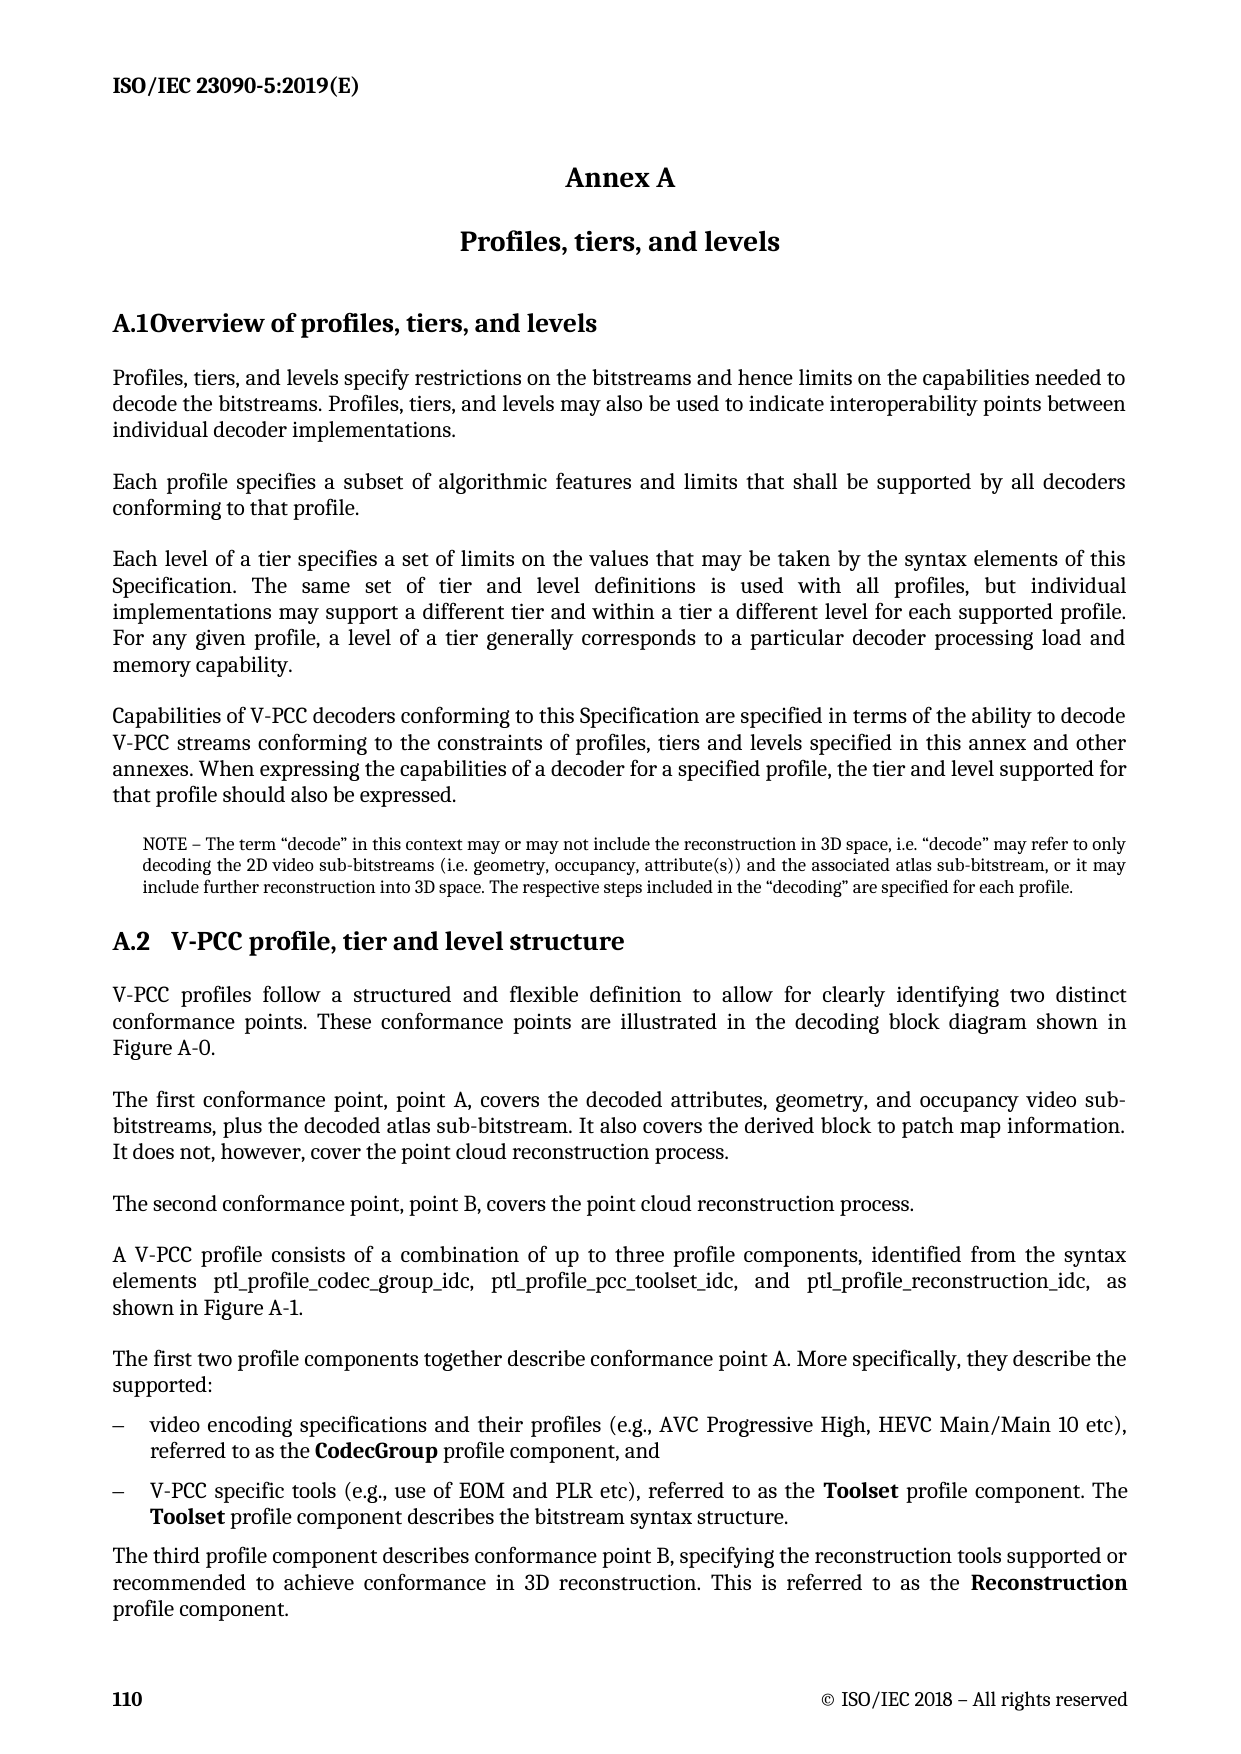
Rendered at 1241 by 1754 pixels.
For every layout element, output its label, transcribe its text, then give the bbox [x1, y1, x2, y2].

text Each level of a tier specifies a set of limits on the values that may be taken by the syntax elements of this Specification. The same set of tier and level definitions is used with all profiles, but individual implementations may support a different tier and within a tier a different level for each supported profile. For any given profile, a level of a tier generally corresponds to a particular decoder processing load and memory capability. [112, 546, 1128, 678]
list V-PCC profile, tier and level structure [112, 926, 1128, 957]
text A V-PCC profile consists of a combination of up to three profile components, identified from the syntax elements ptl_profile_codec_group_idc, ptl_profile_pcc_toolset_idc, and ptl_profile_reconstruction_idc, as shown in Figure A-2. [112, 1242, 1128, 1321]
text The third profile component describes conformance point B, specifying the reconstruction tools supported or recommended to achieve conformance in 3D reconstruction. This is referred to as the Reconstruction profile component. [112, 1543, 1128, 1622]
list Overview of profiles, tiers, and levels [112, 308, 1128, 339]
list V-PCC specific tools (e.g., use of EOM and PLR etc), referred to as the Toolset profile component. The Toolset profile component describes the bitstream syntax structure. [112, 1477, 1128, 1530]
text V-PCC profiles follow a structured and flexible definition to allow for clearly identifying two distinct conformance points. These conformance points are illustrated in the decoding block diagram shown in Figure A-1. [112, 982, 1128, 1061]
text The first conformance point, point A, covers the decoded attributes, geometry, and occupancy video sub-bitstreams, plus the decoded atlas sub-bitstream. It also covers the derived block to patch map information. It does not, however, cover the point cloud reconstruction process. [112, 1086, 1128, 1165]
list Profiles, tiers, and levels [112, 161, 1128, 258]
text NOTE – The term “decode” in this context may or may not include the reconstruction in 3D space, i.e. “decode” may refer to only decoding the 2D video sub-bitstreams (i.e. geometry, occupancy, attribute(s)) and the associated atlas sub-bitstream, or it may include further reconstruction into 3D space. The respective steps included in the “decoding” are specified for each profile. [142, 833, 1128, 898]
text The second conformance point, point B, covers the point cloud reconstruction process. [112, 1190, 1128, 1217]
text Capabilities of V-PCC decoders conforming to this Specification are specified in terms of the ability to decode V-PCC streams conforming to the constraints of profiles, tiers and levels specified in this annex and other annexes. When expressing the capabilities of a decoder for a specified profile, the tier and level supported for that profile should also be expressed. [112, 703, 1128, 808]
text Profiles, tiers, and levels specify restrictions on the bitstreams and hence limits on the capabilities needed to decode the bitstreams. Profiles, tiers, and levels may also be used to indicate interoperability points between individual decoder implementations. [112, 364, 1128, 443]
text Each profile specifies a subset of algorithmic features and limits that shall be supported by all decoders conforming to that profile. [112, 468, 1128, 521]
list video encoding specifications and their profiles (e.g., AVC Progressive High, HEVC Main/Main 10 etc), referred to as the CodecGroup profile component, and [112, 1411, 1128, 1464]
text The first two profile components together describe conformance point A. More specifically, they describe the supported: [112, 1346, 1128, 1398]
